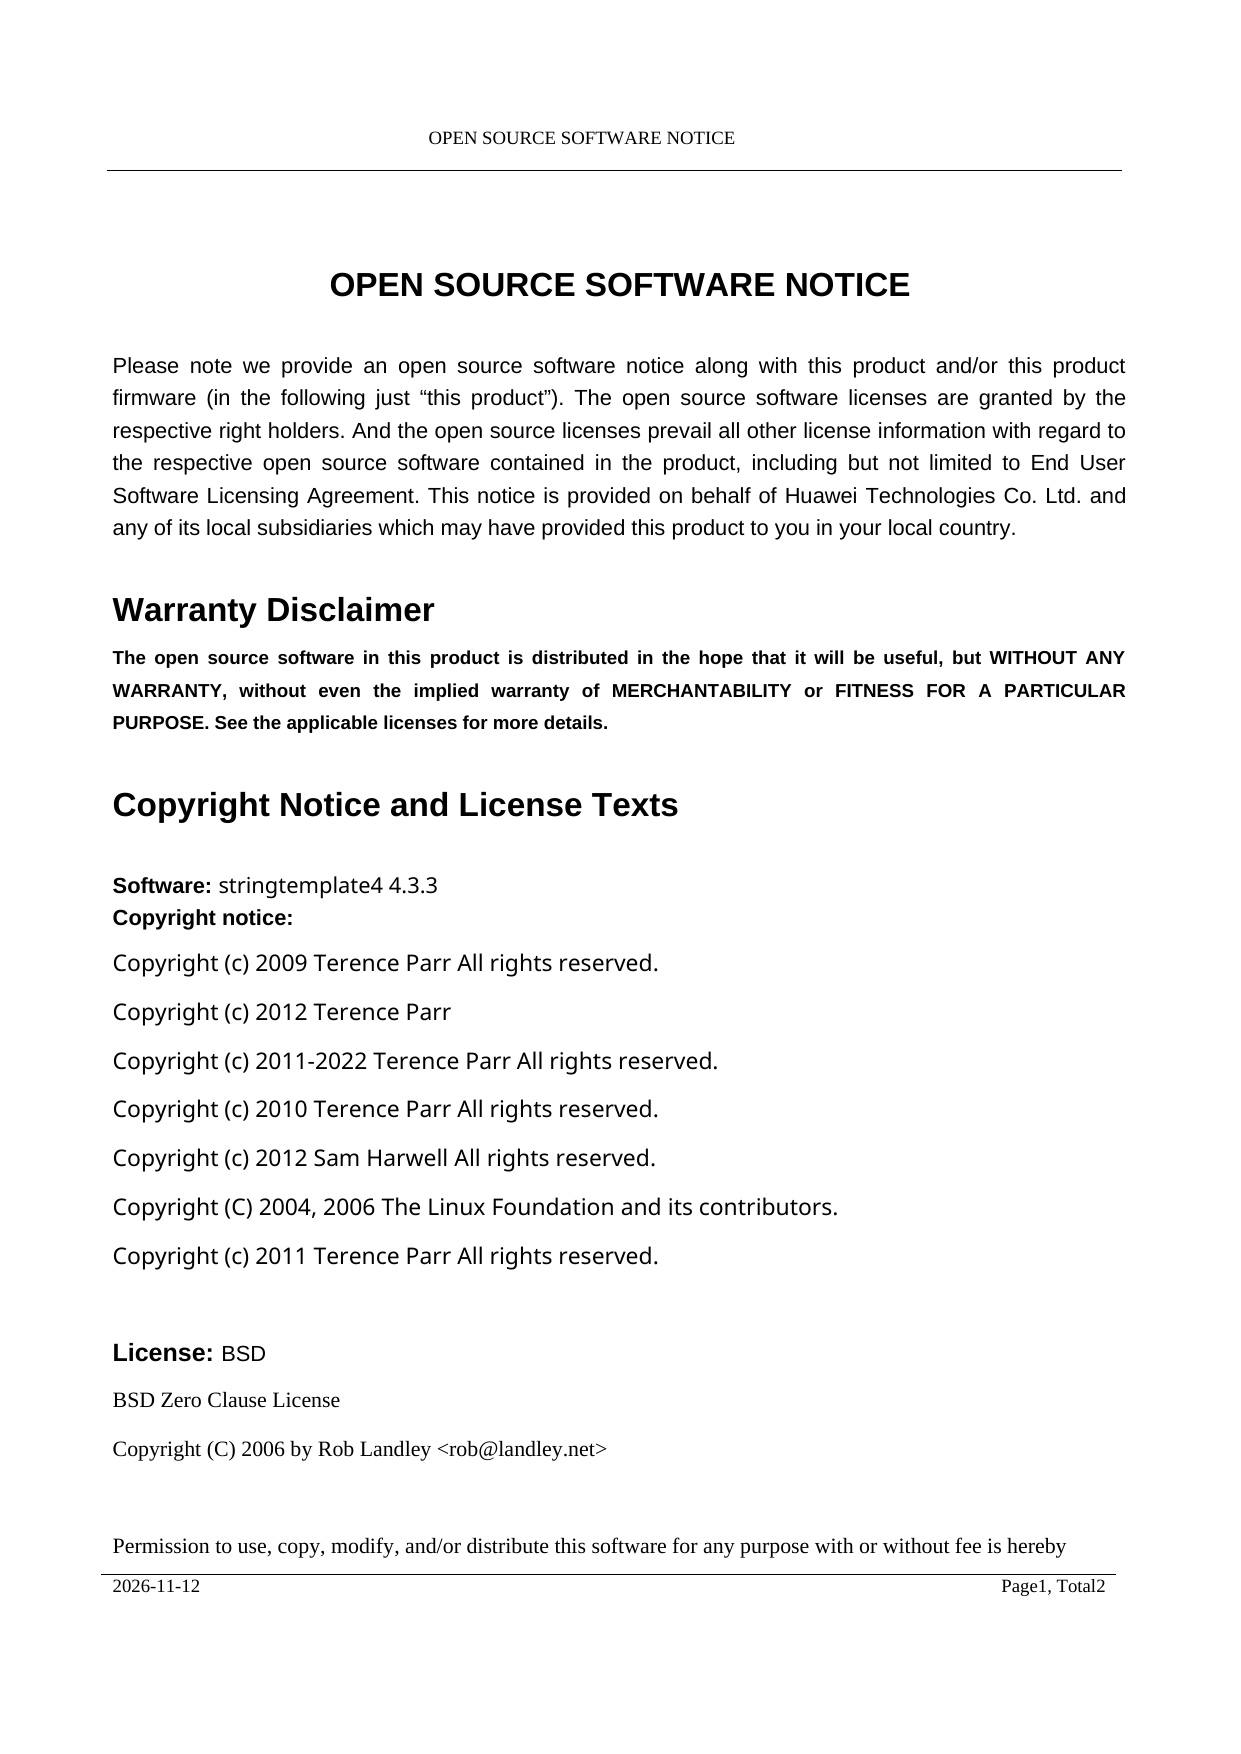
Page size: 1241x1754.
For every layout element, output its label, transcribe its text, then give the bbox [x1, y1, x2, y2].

text The open source software in this product is distributed in the hope that it will be useful, but WITHOUT ANY WARRANTY, without even the implied warranty of MERCHANTABILITY or FITNESS FOR A PARTICULAR PURPOSE. See the applicable licenses for more details. [112, 641, 1128, 739]
text Warranty Disclaimer [112, 576, 1128, 641]
text Please note we provide an open source software notice along with this product and/or this product firmware (in the following just “this product”). The open source software licenses are granted by the respective right holders. And the open source licenses prevail all other license information with regard to the respective open source software contained in the product, including but not limited to End User Software Licensing Agreement. This notice is provided on behalf of Huawei Technologies Co. Ltd. and any of its local subsidiaries which may have provided this product to you in your local country. [112, 349, 1128, 544]
text Software: stringtemplate4 4.3.3 [112, 869, 1128, 901]
text License: BSD [112, 1337, 1128, 1369]
text Copyright (c) 2009 Terence Parr All rights reserved. Copyright (c) 2012 Terence Parr Copyright (c) 2011-2022 Terence Parr All rights reserved. Copyright (c) 2010 Terence Parr All rights reserved. Copyright (c) 2012 Sam Harwell All rights reserved. Copyright (C) 2004, 2006 The Linux Foundation and its contributors. Copyright (c) 2011 Terence Parr All rights reserved. [112, 947, 1128, 1320]
text Copyright Notice and License Texts [112, 771, 1128, 836]
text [112, 1383, 1128, 1562]
text Copyright notice: [112, 901, 1128, 934]
text OPEN SOURCE SOFTWARE NOTICE [112, 251, 1128, 316]
